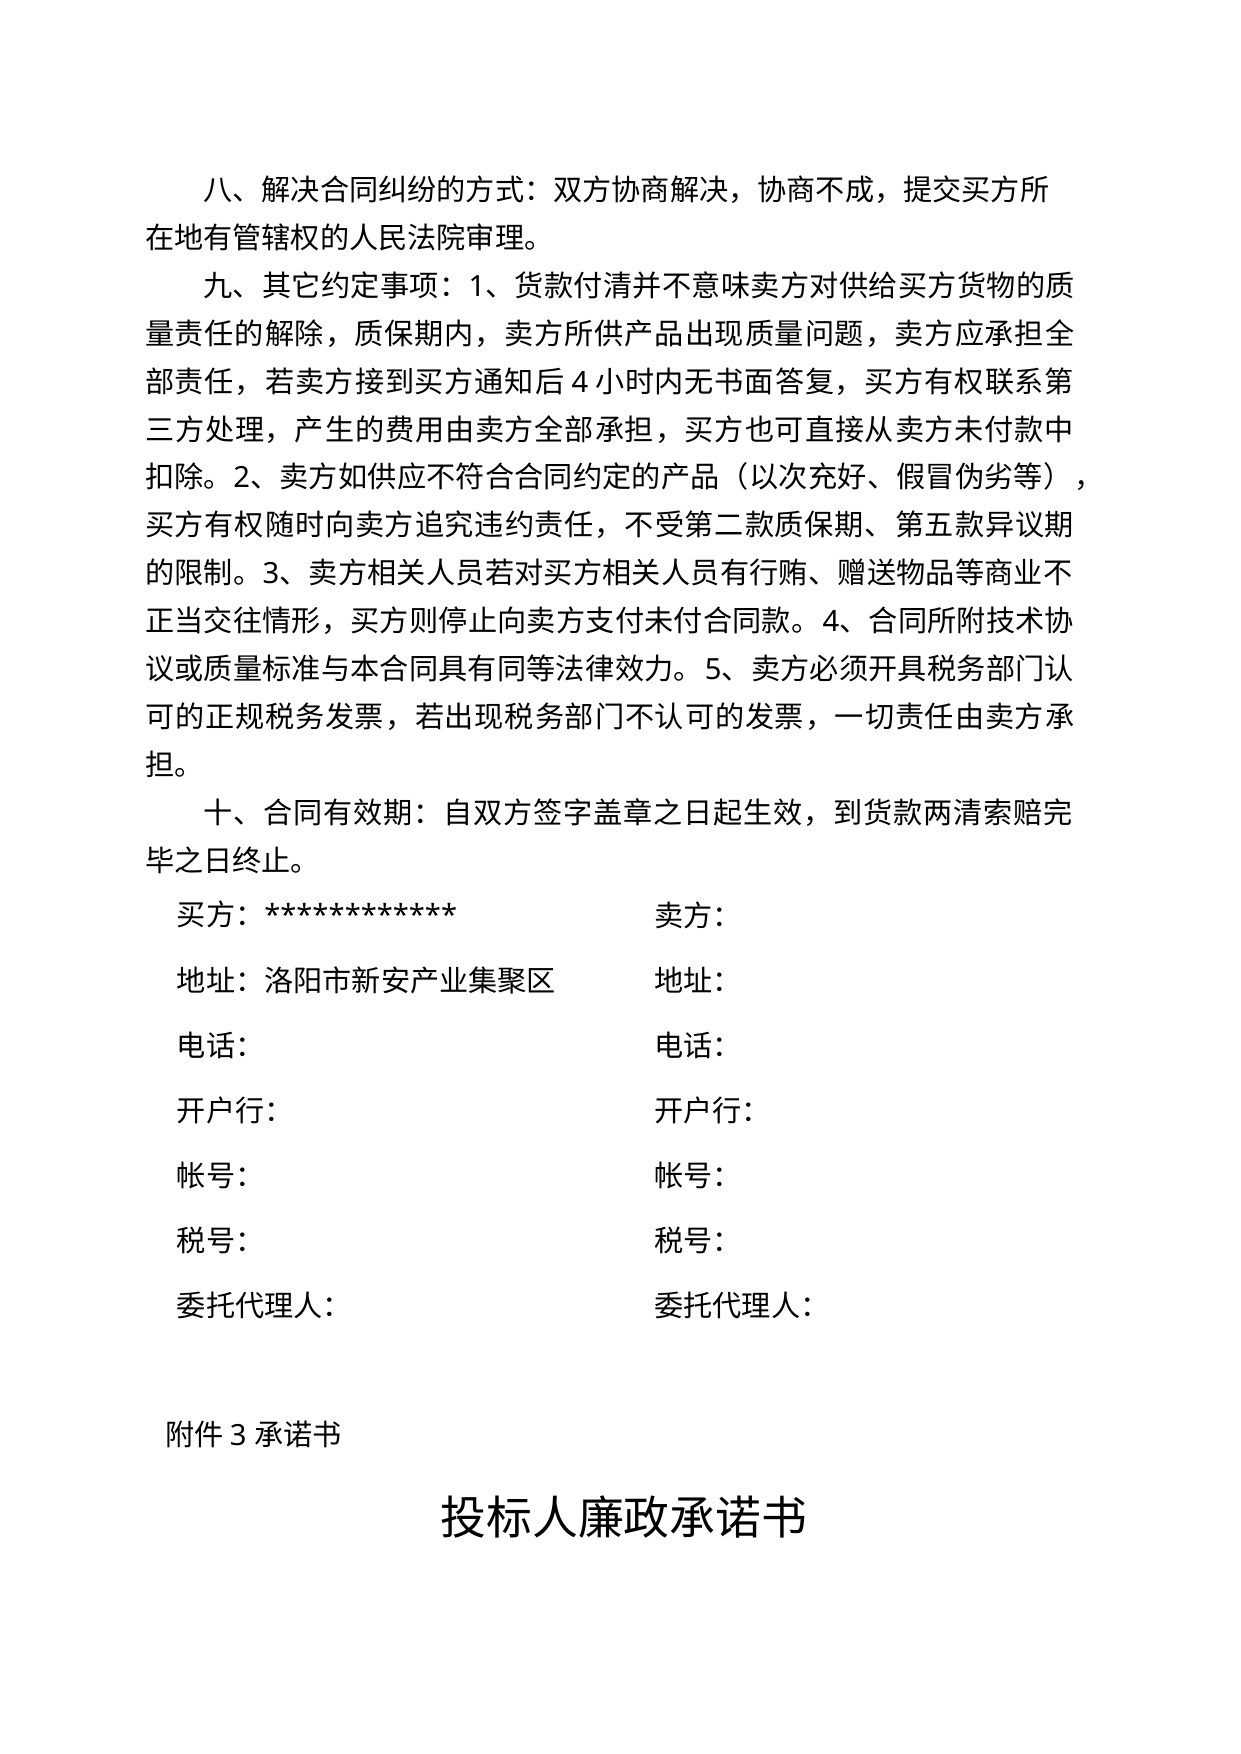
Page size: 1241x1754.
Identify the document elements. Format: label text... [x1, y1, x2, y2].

text 投标人廉政承诺书 [165, 1466, 1075, 1563]
text 附件3 承诺书 [165, 1401, 1075, 1466]
table_header 卖方： 地址： 电话： 开户行： 帐号： 税号： 委托代理人： [643, 881, 1142, 1336]
text 十、合同有效期：自双方签字盖章之日起生效，到货款两清索赔完毕之日终止。 [145, 785, 1075, 881]
table_header 买方：************ 地址：洛阳市新安产业集聚区 电话： 开户行： 帐号： 税号： 委托代理人： [165, 881, 643, 1336]
text 九、其它约定事项：1、货款付清并不意味卖方对供给买方货物的质量责任的解除，质保期内，卖方所供产品出现质量问题，卖方应承担全部责任，若卖方接到买方通知后4小时内无书面答复，买方有权联系第三方处理，产生的费用由卖方全部承担，买方也可直接从卖方未付款中扣除。2、卖方如供应不符合合同约定的产品（以次充好、假冒伪劣等），买方有权随时向卖方追究违约责任，不受第二款质保期、第五款异议期的限制。3、卖方相关人员若对买方相关人员有行贿、赠送物品等商业不正当交往情形，买方则停止向卖方支付未付合同款。4、合同所附技术协议或质量标准与本合同具有同等法律效力。5、卖方必须开具税务部门认可的正规税务发票，若出现税务部门不认可的发票，一切责任由卖方承担。 [145, 258, 1075, 785]
text 八、解决合同纠纷的方式：双方协商解决，协商不成，提交买方所在地有管辖权的人民法院审理。 [145, 162, 1075, 258]
